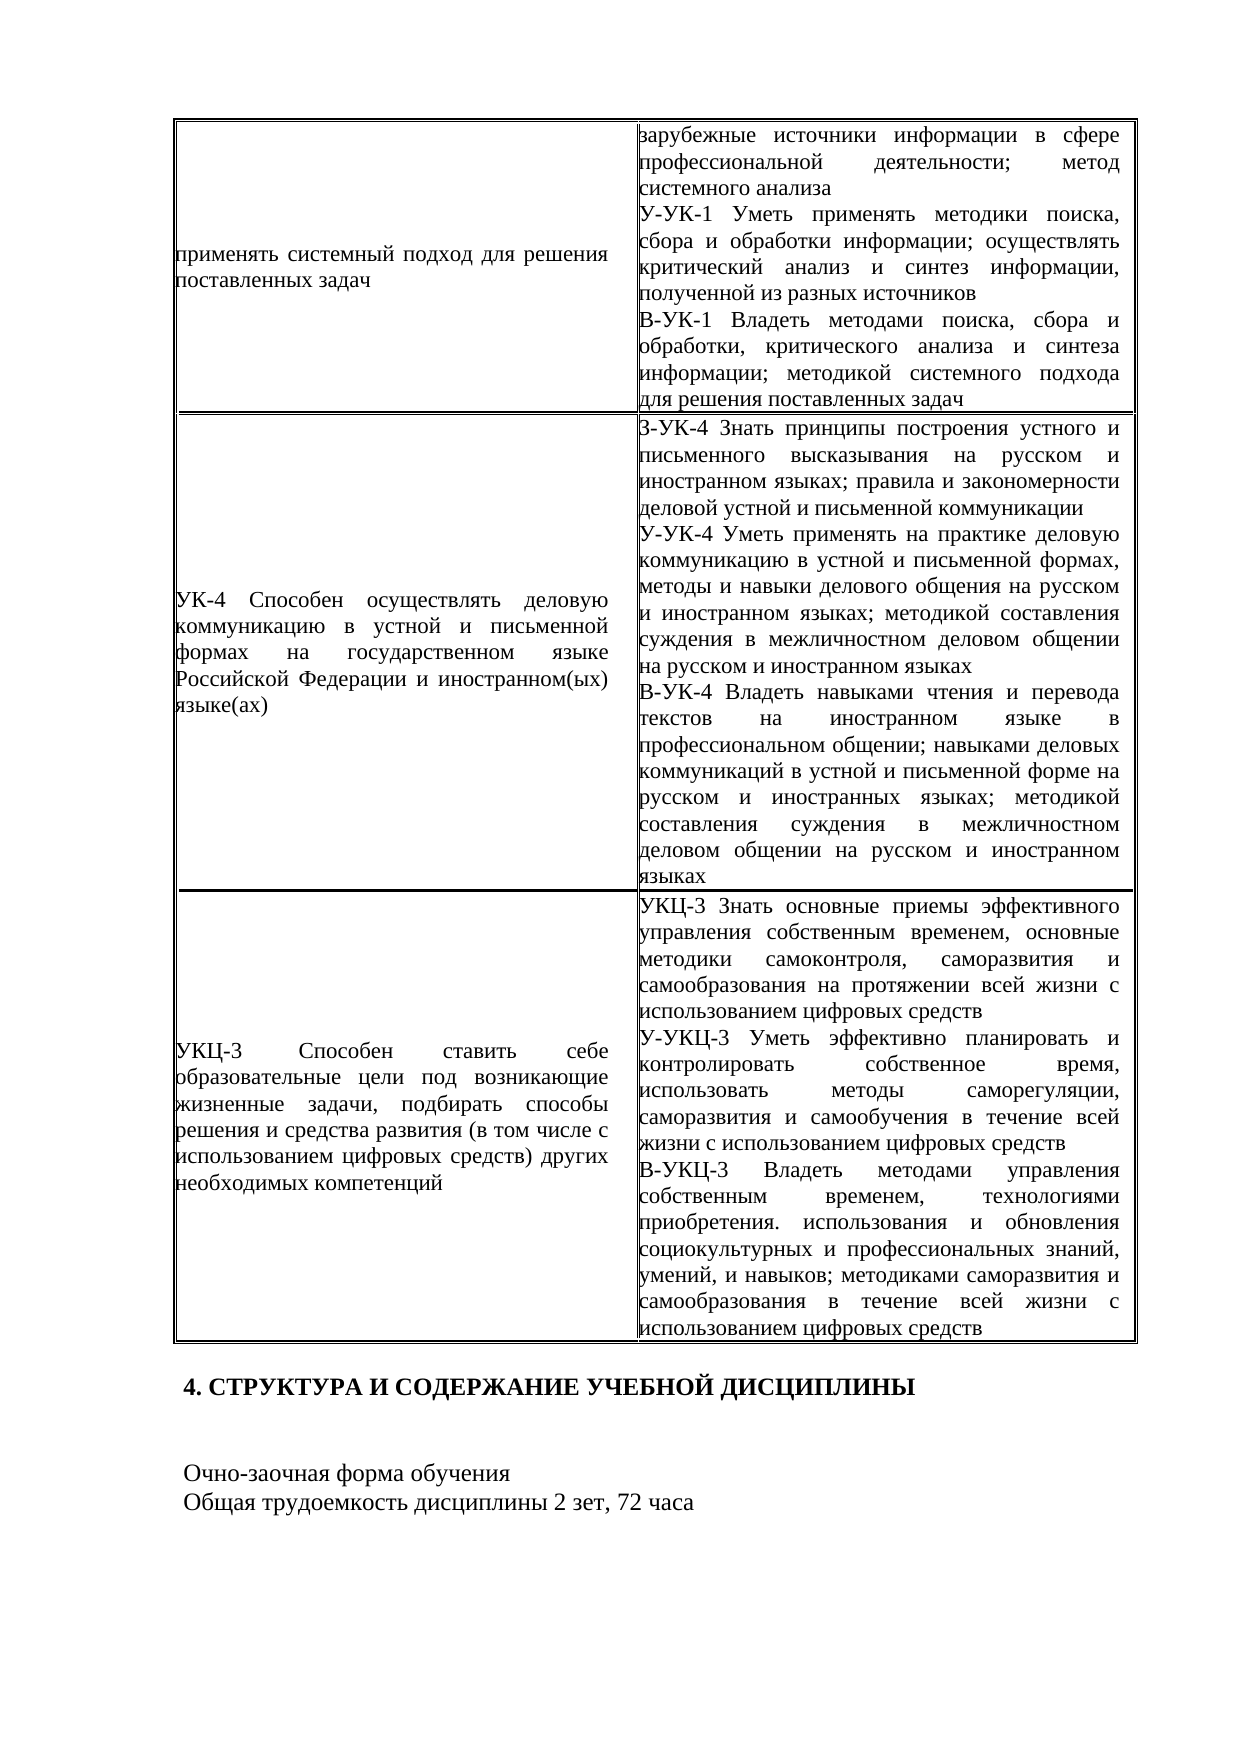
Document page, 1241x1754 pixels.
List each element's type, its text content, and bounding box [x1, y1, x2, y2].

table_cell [639, 122, 1134, 411]
text Общая трудоемкость дисциплины 2 зет, 72 часа [183, 1487, 1152, 1516]
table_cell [177, 122, 638, 411]
text Очно-заочная форма обучения [183, 1458, 1152, 1487]
table_cell УК-4 Способен осуществлять деловую коммуникацию в устной и письменной формах на государственном языке Российской Федерации и иностранном(ых) языке(ах) [177, 411, 637, 889]
table_cell З-УК-4 Знать принципы построения устного и письменного высказывания на русском и иностранном языках; правила и закономерности деловой устной и письменной коммуникации У-УК-4 Уметь применять на практике деловую коммуникацию в устной и письменной формах, методы и навыки делового общения на русском и иностранном языках; методикой составления суждения в межличностном деловом общении на русском и иностранном языках В-УК-4 Владеть навыками чтения и перевода текстов на иностранном языке в профессиональном общении; навыками деловых коммуникаций в устной и письменной форме на русском и иностранных языках; методикой составления суждения в межличностном деловом общении на русском и иностранном языках [640, 411, 1135, 889]
table_cell УКЦ-3 Способен ставить себе образовательные цели под возникающие жизненные задачи, подбирать способы решения и средства развития (в том числе с использованием цифровых средств) других необходимых компетенций [177, 889, 638, 1340]
text 4. СТРУКТУРА И СОДЕРЖАНИЕ УЧЕБНОЙ ДИСЦИПЛИНЫ [183, 1372, 1152, 1401]
table_cell УКЦ-3 Знать основные приемы эффективного управления собственным временем, основные методики самоконтроля, саморазвития и самообразования на протяжении всей жизни с использованием цифровых средств У-УКЦ-3 Уметь эффективно планировать и контролировать собственное время, использовать методы саморегуляции, саморазвития и самообучения в течение всей жизни с использованием цифровых средств В-УКЦ-3 Владеть методами управления собственным временем, технологиями приобретения. использования и обновления социокультурных и профессиональных знаний, умений, и навыков; методиками саморазвития и самообразования в течение всей жизни с использованием цифровых средств [639, 889, 1134, 1340]
